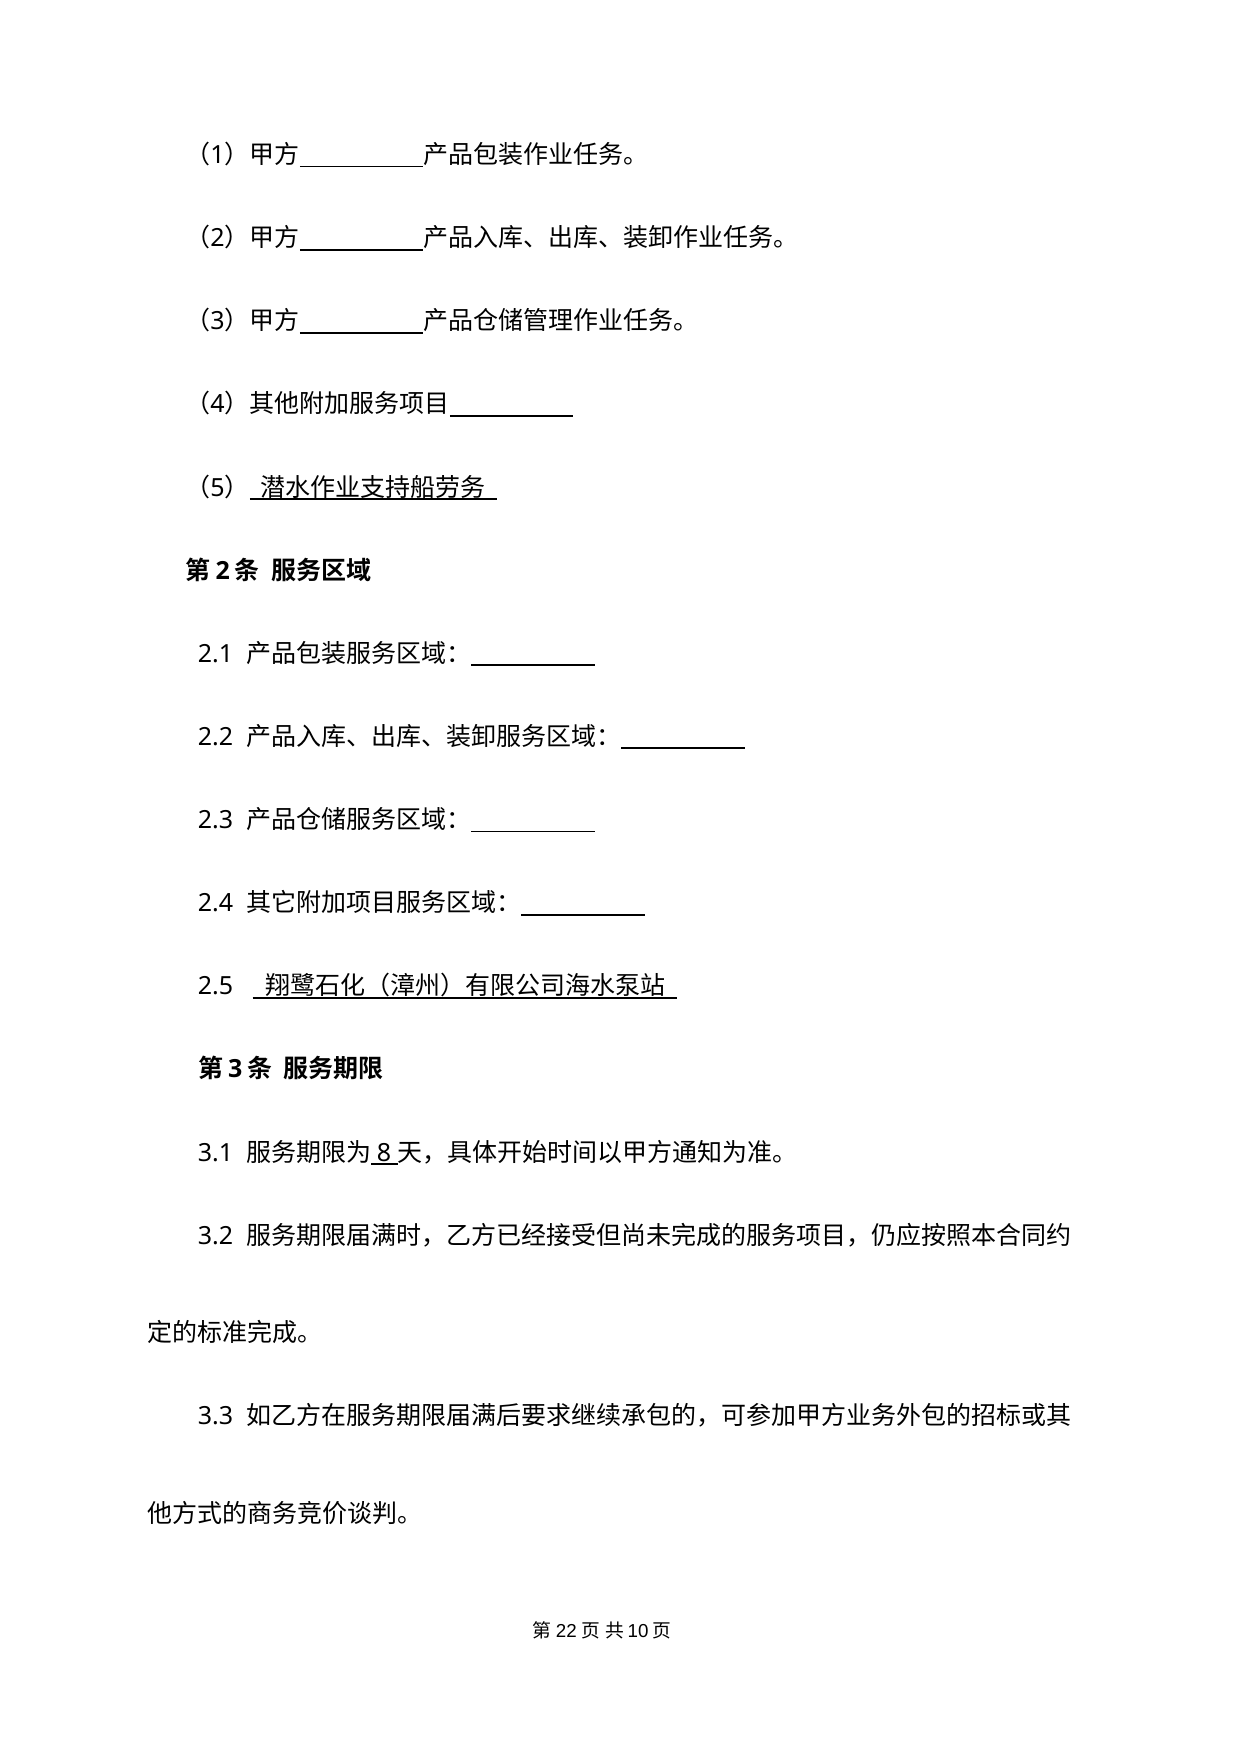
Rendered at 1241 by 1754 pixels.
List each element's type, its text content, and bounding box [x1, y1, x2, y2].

text 3.3 如乙方在服务期限届满后要求继续承包的，可参加甲方业务外包的招标或其他方式的商务竞价谈判。 [148, 1381, 1092, 1544]
text （3）甲方 产品仓储管理作业任务。 [148, 286, 1092, 351]
text 2.2 产品入库、出库、装卸服务区域： [148, 702, 1092, 767]
text 2.1 产品包装服务区域： [148, 619, 1092, 684]
text 第3条 服务期限 [148, 1034, 1092, 1099]
text 2.4 其它附加项目服务区域： [148, 868, 1092, 933]
text （4）其他附加服务项目 [148, 369, 1092, 434]
text （5） 潜水作业支持船劳务 [148, 453, 1092, 518]
text （2）甲方 产品入库、出库、装卸作业任务。 [148, 203, 1092, 268]
text 2.3 产品仓储服务区域： [148, 785, 1092, 850]
text 3.1 服务期限为 8 天，具体开始时间以甲方通知为准。 [148, 1118, 1092, 1183]
text 第2条 服务区域 [148, 536, 1092, 601]
text 3.2 服务期限届满时，乙方已经接受但尚未完成的服务项目，仍应按照本合同约定的标准完成。 [148, 1201, 1092, 1363]
text 2.5 翔鹭石化（漳州）有限公司海水泵站 [148, 951, 1092, 1016]
text （1）甲方 产品包装作业任务。 [148, 120, 1092, 185]
